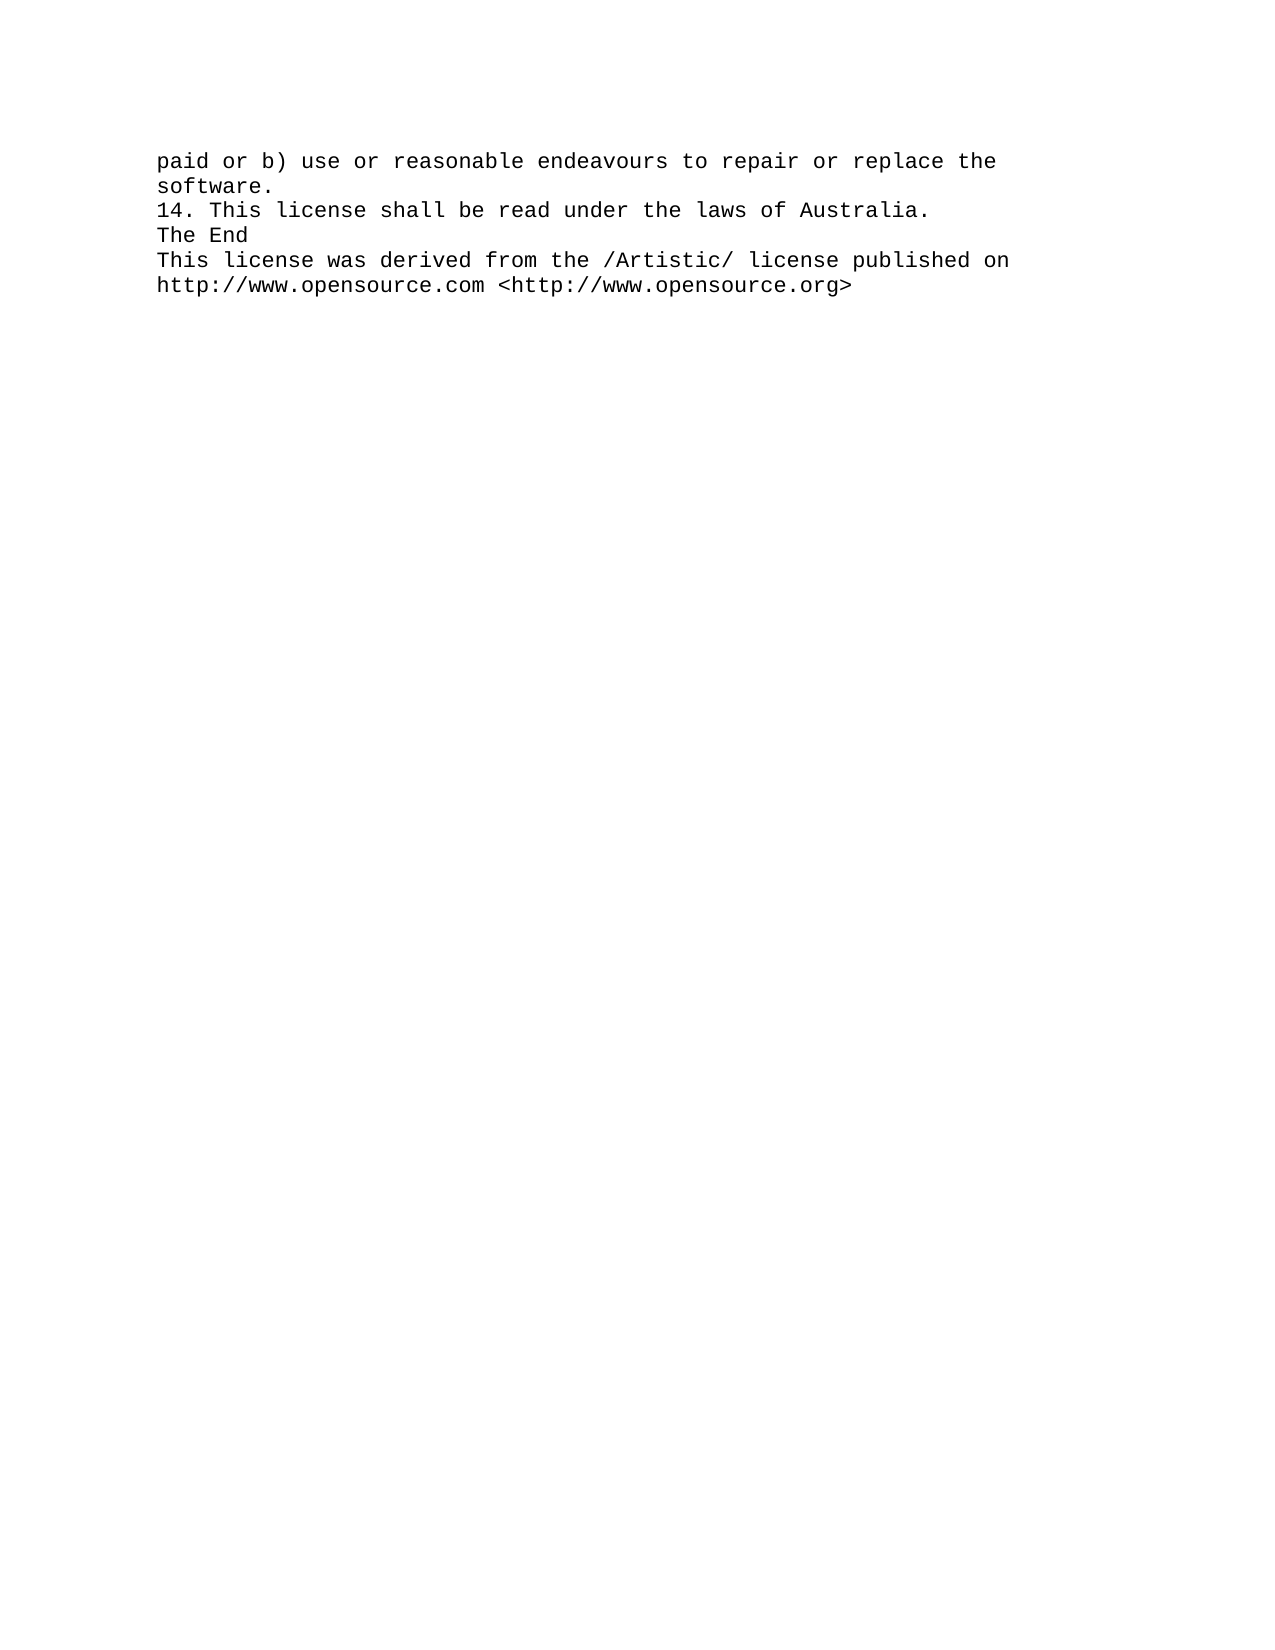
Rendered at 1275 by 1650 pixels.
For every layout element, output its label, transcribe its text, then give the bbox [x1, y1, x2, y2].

text paid or b) use or reasonable endeavours to repair or replace the software. [156, 150, 1118, 199]
text 14. This license shall be read under the laws of Australia. [156, 199, 1118, 224]
text The End [156, 224, 1118, 249]
text http://www.opensource.com <http://www.opensource.org> [156, 274, 1118, 299]
text This license was derived from the /Artistic/ license published on [156, 249, 1118, 274]
